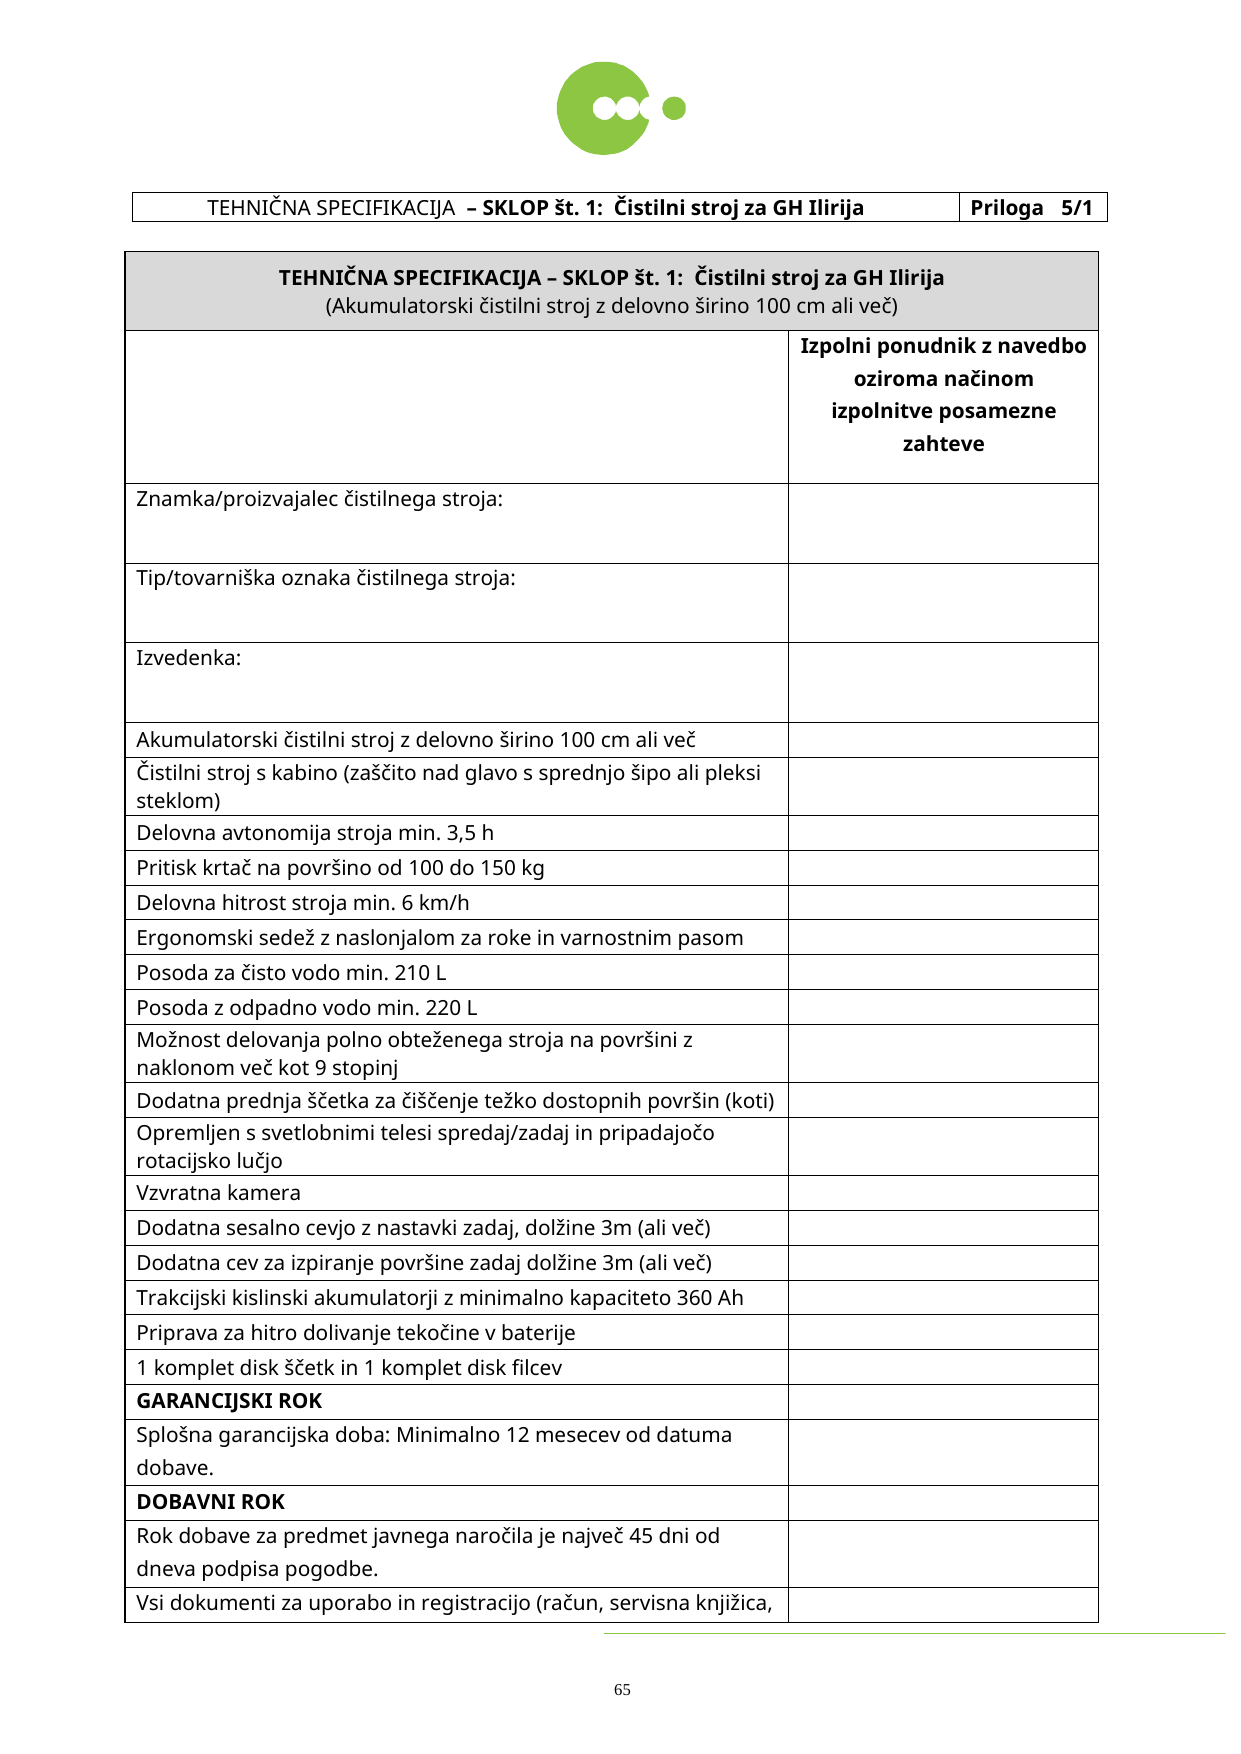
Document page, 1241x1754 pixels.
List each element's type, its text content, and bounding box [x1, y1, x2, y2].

table_cell [789, 1025, 1098, 1082]
table_cell [789, 1420, 1098, 1485]
table_cell Dodatna prednja ščetka za čiščenje težko dostopnih površin (koti) [126, 1083, 788, 1117]
table_cell [789, 1211, 1098, 1244]
table_cell [789, 758, 1098, 815]
table_cell Dodatna cev za izpiranje površine zadaj dolžine 3m (ali več) [126, 1246, 788, 1279]
table_cell Ergonomski sedež z naslonjalom za roke in varnostnim pasom [126, 920, 788, 954]
table_cell DOBAVNI ROK [126, 1486, 788, 1520]
table_cell Tip/tovarniška oznaka čistilnega stroja: [126, 564, 788, 642]
table_cell GARANCIJSKI ROK [126, 1385, 788, 1419]
table_header TEHNIČNA SPECIFIKACIJA – SKLOP št. 1: Čistilni stroj za GH Ilirija [200, 193, 959, 221]
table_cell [126, 1588, 788, 1622]
table_cell [789, 1176, 1098, 1210]
table_cell [789, 816, 1098, 849]
table_cell [789, 1588, 1098, 1622]
table_cell Delovna hitrost stroja min. 6 km/h [126, 886, 788, 919]
table_cell Opremljen s svetlobnimi telesi spredaj/zadaj in pripadajočo rotacijsko lučjo [126, 1118, 788, 1175]
table_cell [789, 955, 1098, 989]
table_header 5/1 [1049, 193, 1107, 221]
table_cell Vzvratna kamera [126, 1176, 788, 1210]
table_cell [789, 1486, 1098, 1520]
table_cell Priprava za hitro dolivanje tekočine v baterije [126, 1315, 788, 1349]
table_header TEHNIČNA SPECIFIKACIJA – SKLOP št. 1: Čistilni stroj za GH Ilirija (Akumulatorski čistilni stroj z delovno širino 100 cm ali več) [126, 252, 1098, 330]
table_cell Izpolni ponudnik z navedbo oziroma načinom izpolnitve posamezne zahteve [789, 331, 1098, 483]
table_cell [789, 1315, 1098, 1349]
table_cell Pritisk krtač na površino od 100 do 150 kg [126, 851, 788, 884]
table_cell [789, 990, 1098, 1024]
table_cell Akumulatorski čistilni stroj z delovno širino 100 cm ali več [126, 723, 788, 757]
table_cell [789, 1281, 1098, 1314]
table_cell [126, 331, 788, 483]
table_cell [789, 564, 1098, 642]
table_cell Rok dobave za predmet javnega naročila je največ 45 dni od dneva podpisa pogodbe. [126, 1521, 788, 1587]
table_cell [789, 1385, 1098, 1419]
table_cell Dodatna sesalno cevjo z nastavki zadaj, dolžine 3m (ali več) [126, 1211, 788, 1244]
table_cell Trakcijski kislinski akumulatorji z minimalno kapaciteto 360 Ah [126, 1281, 788, 1314]
table_cell Izvedenka: [126, 643, 788, 722]
table_cell Splošna garancijska doba: Minimalno 12 mesecev od datuma dobave. [126, 1420, 788, 1485]
table_cell [789, 1083, 1098, 1117]
table_cell Možnost delovanja polno obteženega stroja na površini z naklonom več kot 9 stopinj [126, 1025, 788, 1082]
table_cell [789, 1118, 1098, 1175]
table_cell [789, 484, 1098, 562]
table_header [133, 193, 200, 221]
table_header Priloga [960, 193, 1048, 221]
table_cell [789, 1246, 1098, 1279]
table_cell [789, 723, 1098, 757]
table_cell Čistilni stroj s kabino (zaščito nad glavo s sprednjo šipo ali pleksi steklom) [126, 758, 788, 815]
table_cell [789, 886, 1098, 919]
table_cell Posoda za čisto vodo min. 210 L [126, 955, 788, 989]
table_cell 1 komplet disk ščetk in 1 komplet disk filcev [126, 1350, 788, 1384]
table_cell [789, 643, 1098, 722]
table_cell Delovna avtonomija stroja min. 3,5 h [126, 816, 788, 849]
table_cell Znamka/proizvajalec čistilnega stroja: [126, 484, 788, 562]
table_cell Posoda z odpadno vodo min. 220 L [126, 990, 788, 1024]
table_cell [789, 851, 1098, 884]
table_cell [789, 1521, 1098, 1587]
table_cell [789, 920, 1098, 954]
table_cell [789, 1350, 1098, 1384]
